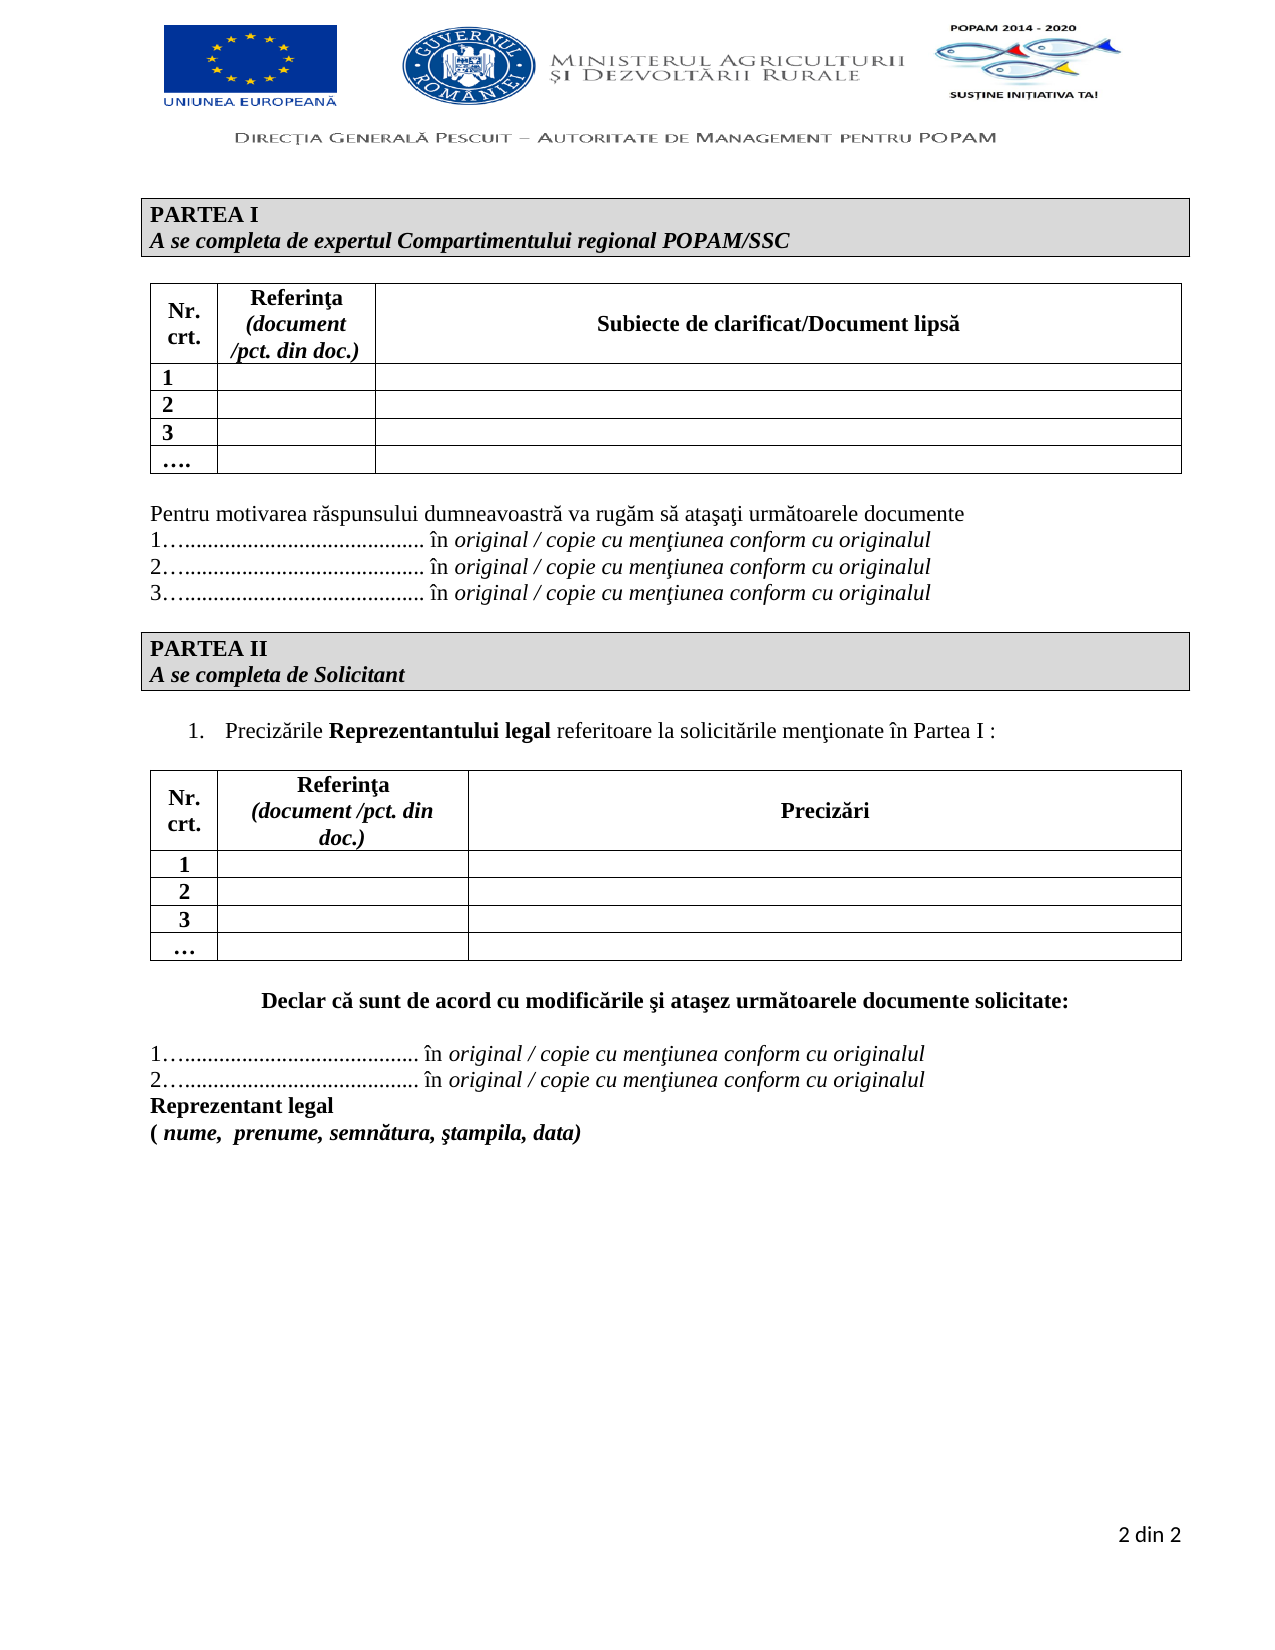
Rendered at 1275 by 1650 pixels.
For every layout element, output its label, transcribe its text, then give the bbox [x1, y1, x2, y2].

table_cell 3 [151, 419, 217, 445]
table_cell 1 [151, 364, 217, 390]
table_header Referinţa (document /pct. din doc.) [218, 771, 468, 850]
table_cell [218, 391, 375, 418]
table_cell [218, 364, 375, 390]
text 1…......................................... în original / copie cu menţiunea conform cu originalul 2…......................................... în original / copie cu menţiunea conform cu originalul [150, 1039, 1181, 1092]
table_cell 2 [151, 391, 217, 418]
table_cell [218, 933, 468, 959]
picture [159, 23, 1125, 146]
table_cell [376, 419, 1181, 445]
table_cell [218, 878, 468, 905]
text A se completa de expertul Compartimentului regional POPAM/SSC [142, 224, 1189, 256]
table_header Referinţa (document /pct. din doc.) [218, 284, 375, 363]
table_cell 1 [151, 851, 217, 877]
table_cell [469, 878, 1181, 905]
table_cell [218, 906, 468, 932]
table_header Nr. crt. [151, 771, 217, 850]
table_cell [469, 906, 1181, 932]
table_cell [376, 364, 1181, 390]
text Declar că sunt de acord cu modificările şi ataşez următoarele documente solicitate: [150, 987, 1181, 1013]
table_cell …. [151, 446, 217, 473]
table_header Nr. crt. [151, 284, 217, 363]
table_cell [376, 391, 1181, 418]
table_cell [218, 446, 375, 473]
table_cell [218, 419, 375, 445]
table_header Subiecte de clarificat/Document lipsă [376, 284, 1181, 363]
table_cell 2 [151, 878, 217, 905]
text PARTEA II [142, 633, 1189, 658]
table_cell … [151, 933, 217, 959]
text A se completa de Solicitant [142, 658, 1189, 690]
text ( nume, prenume, semnătura, ştampila, data) [150, 1119, 1181, 1145]
text 3….......................................... în original / copie cu menţiunea conform cu originalul [150, 579, 1181, 605]
text Reprezentant legal [150, 1092, 1181, 1119]
table_cell [376, 446, 1181, 473]
table_cell [469, 851, 1181, 877]
text 1….......................................... în original / copie cu menţiunea conform cu originalul 2….......................................... în original / copie cu menţiunea conform cu originalul [150, 526, 1181, 579]
text PARTEA I [142, 199, 1189, 224]
table_cell [469, 933, 1181, 959]
list Precizările Reprezentantului legal referitoare la solicitările menţionate în Partea I : [187, 717, 1181, 743]
text Pentru motivarea răspunsului dumneavoastră va rugăm să ataşaţi următoarele documente [150, 500, 1181, 526]
table_cell 3 [151, 906, 217, 932]
table_cell [218, 851, 468, 877]
table_header Precizări [469, 771, 1181, 850]
